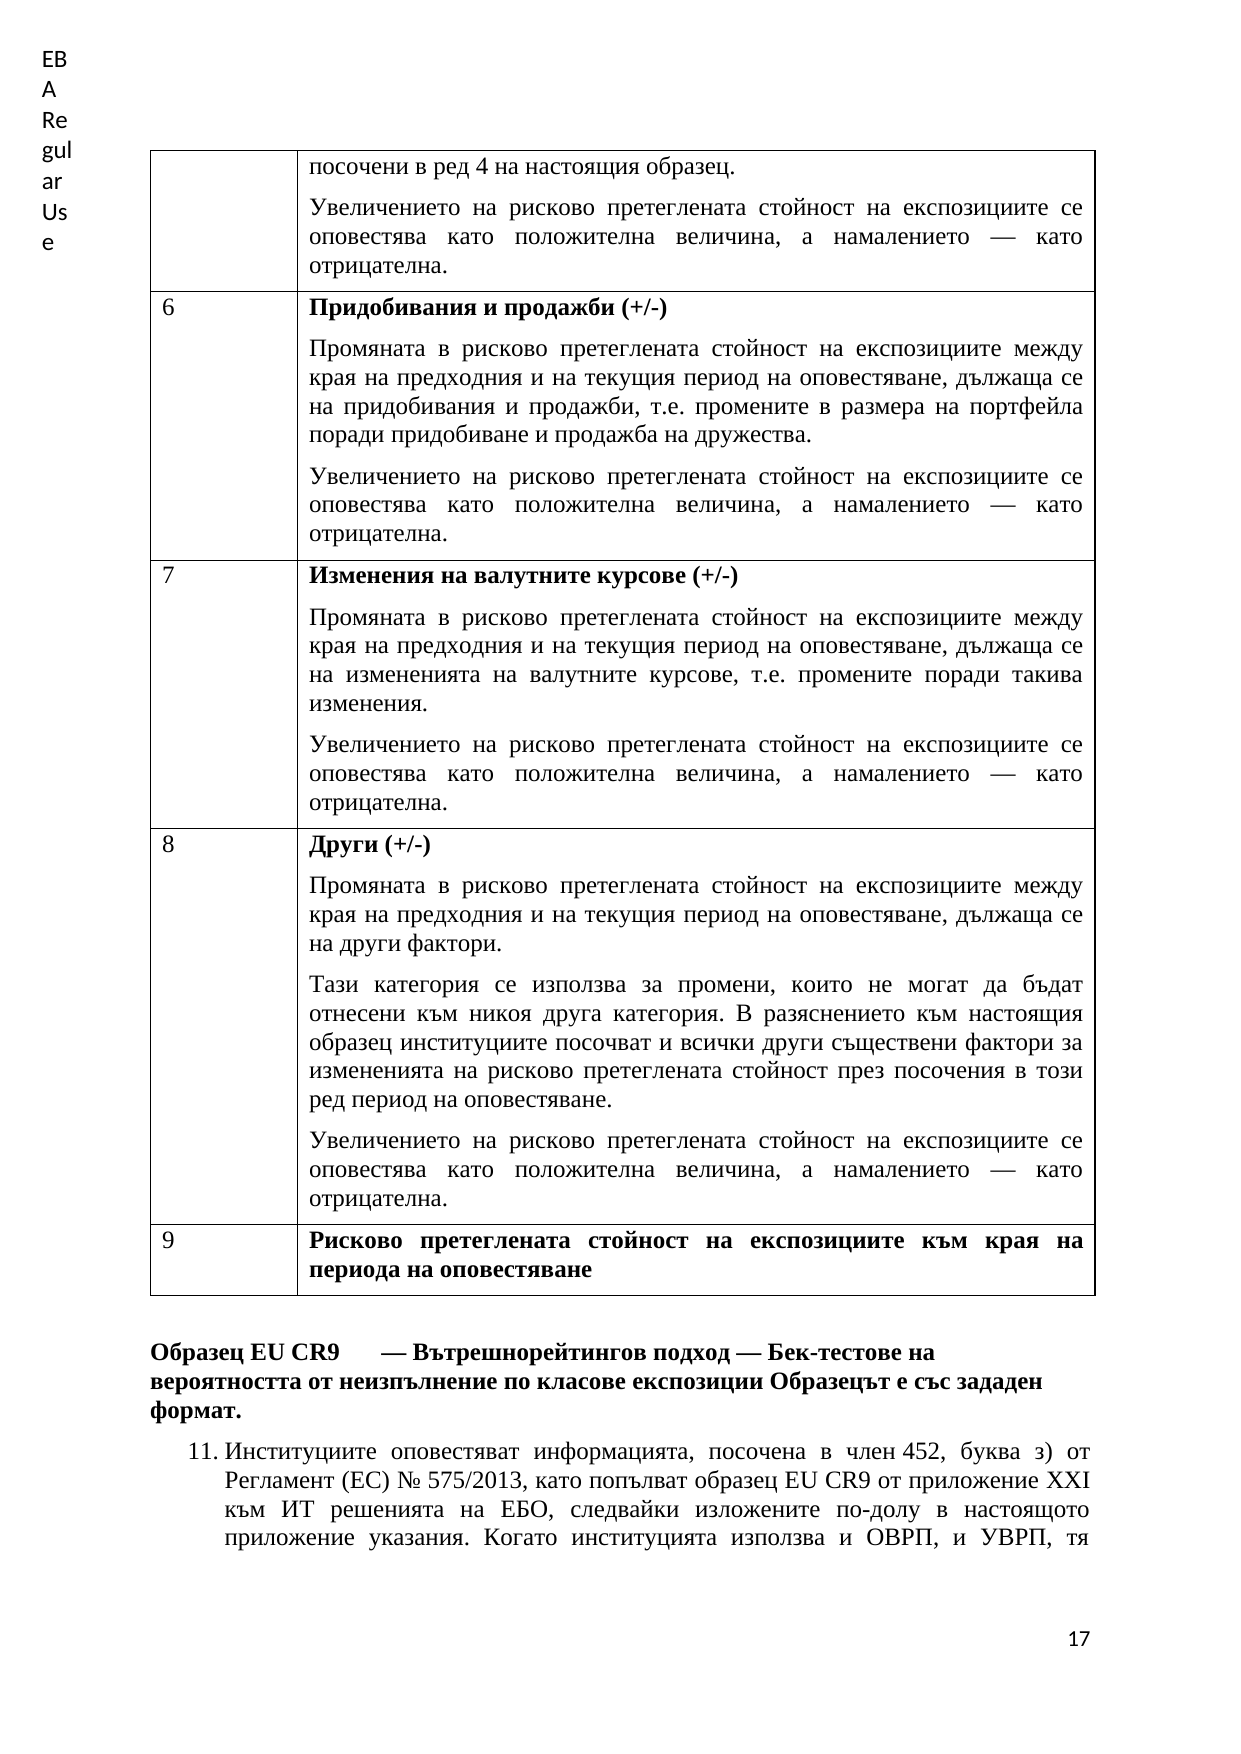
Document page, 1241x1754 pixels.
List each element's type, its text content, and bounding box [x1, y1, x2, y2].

table_cell Рисково претеглената стойност на експозициите към края на периода на оповестяване [298, 1225, 1094, 1295]
table_cell 8 [151, 829, 297, 1224]
table_cell 9 [151, 1225, 297, 1295]
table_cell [298, 151, 1094, 291]
table_cell 6 [151, 292, 297, 559]
table_cell Други (+/-) Промяната в рисково претеглената стойност на експозициите между края на предходния и на текущия период на оповестяване, дължаща се на други фактори. Тази категория се използва за промени, които не могат да бъдат отнесени към никоя друга категория. В разяснението към настоящия образец институциите посочват и всички други съществени фактори за измененията на рисково претеглената стойност през посочения в този ред период на оповестяване. Увеличението на рисково претеглената стойност на експозициите се оповестява като положителна величина, а намалението — като отрицателна. [298, 829, 1094, 1224]
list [187, 1436, 1090, 1551]
table_cell 5 [151, 151, 297, 291]
table_cell 7 [151, 561, 297, 828]
table_cell Придобивания и продажби (+/-) Промяната в рисково претеглената стойност на експозициите между края на предходния и на текущия период на оповестяване, дължаща се на придобивания и продажби, т.е. промените в размера на портфейла поради придобиване и продажба на дружества. Увеличението на рисково претеглената стойност на експозициите се оповестява като положителна величина, а намалението — като отрицателна. [298, 292, 1094, 559]
text Образец EU CR9 — Вътрешнорейтингов подход — Бек-тестове на вероятността от неизпълнение по класове експозиции Образецът е със зададен формат. [150, 1337, 1090, 1424]
table_cell Изменения на валутните курсове (+/-) Промяната в рисково претеглената стойност на експозициите между края на предходния и на текущия период на оповестяване, дължаща се на измененията на валутните курсове, т.е. промените поради такива изменения. Увеличението на рисково претеглената стойност на експозициите се оповестява като положителна величина, а намалението — като отрицателна. [298, 561, 1094, 828]
